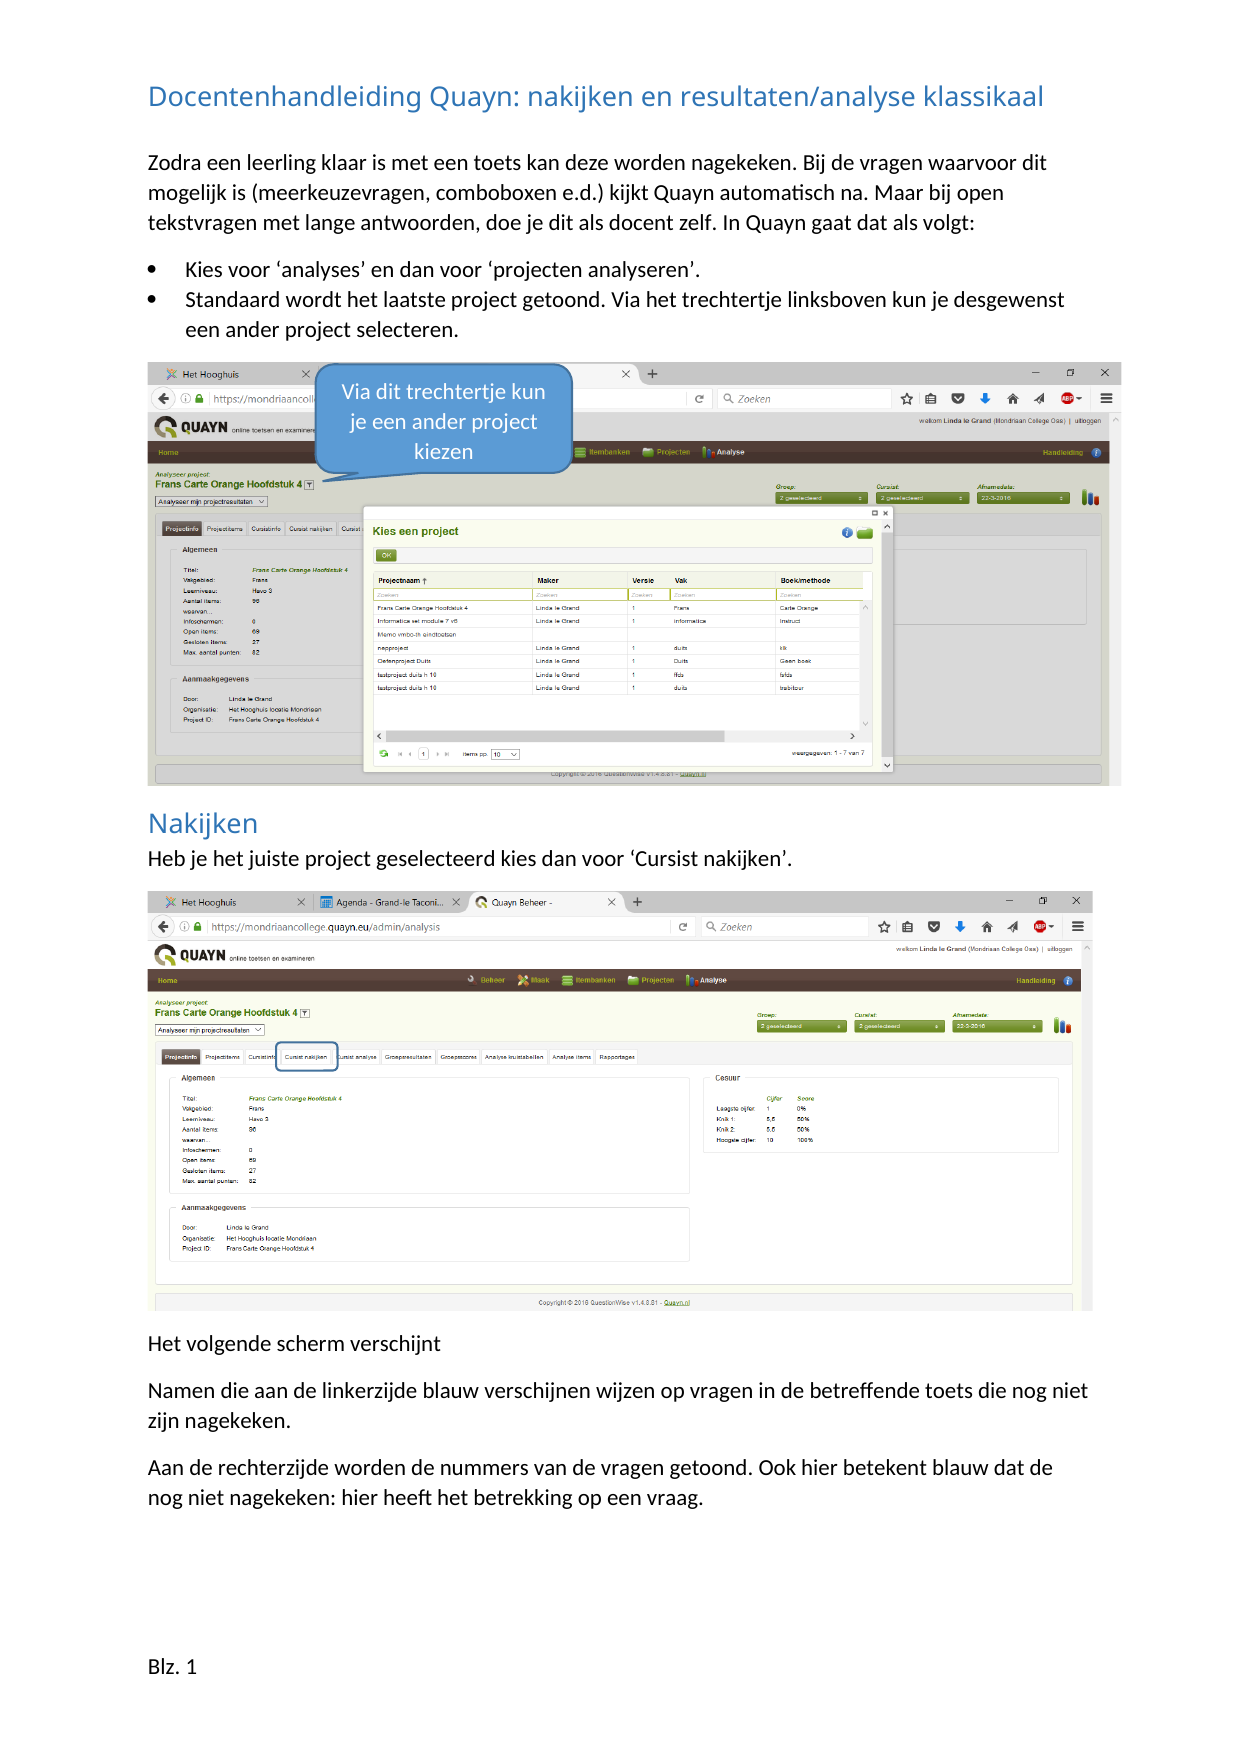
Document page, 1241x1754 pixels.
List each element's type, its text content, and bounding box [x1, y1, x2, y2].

list Kies voor ‘analyses’ en dan voor ‘projecten analyseren’. [148, 255, 1093, 283]
text Het volgende scherm verschijnt [148, 1329, 1093, 1357]
picture [147, 362, 1122, 786]
list Standaard wordt het laatste project getoond. Via het trechtertje linksboven kun je desgewenst een ander project selecteren. [148, 285, 1093, 343]
text Heb je het juiste project geselecteerd kies dan voor ‘Cursist nakijken’. [148, 844, 1093, 872]
text Zodra een leerling klaar is met een toets kan deze worden nagekeken. Bij de vragen waarvoor dit mogelijk is (meerkeuzevragen, comboboxen e.d.) kijkt Quayn automatisch na. Maar bij open tekstvragen met lange antwoorden, doe je dit als docent zelf. In Quayn gaat dat als volgt: [148, 148, 1093, 236]
subtitle Nakijken [148, 804, 1093, 841]
text Namen die aan de linkerzijde blauw verschijnen wijzen op vragen in de betreffende toets die nog niet zijn nagekeken. [148, 1376, 1093, 1434]
text Aan de rechterzijde worden de nummers van de vragen getoond. Ook hier betekent blauw dat de nog niet nagekeken: hier heeft het betrekking op een vraag. [148, 1453, 1093, 1511]
picture [147, 891, 1093, 1311]
